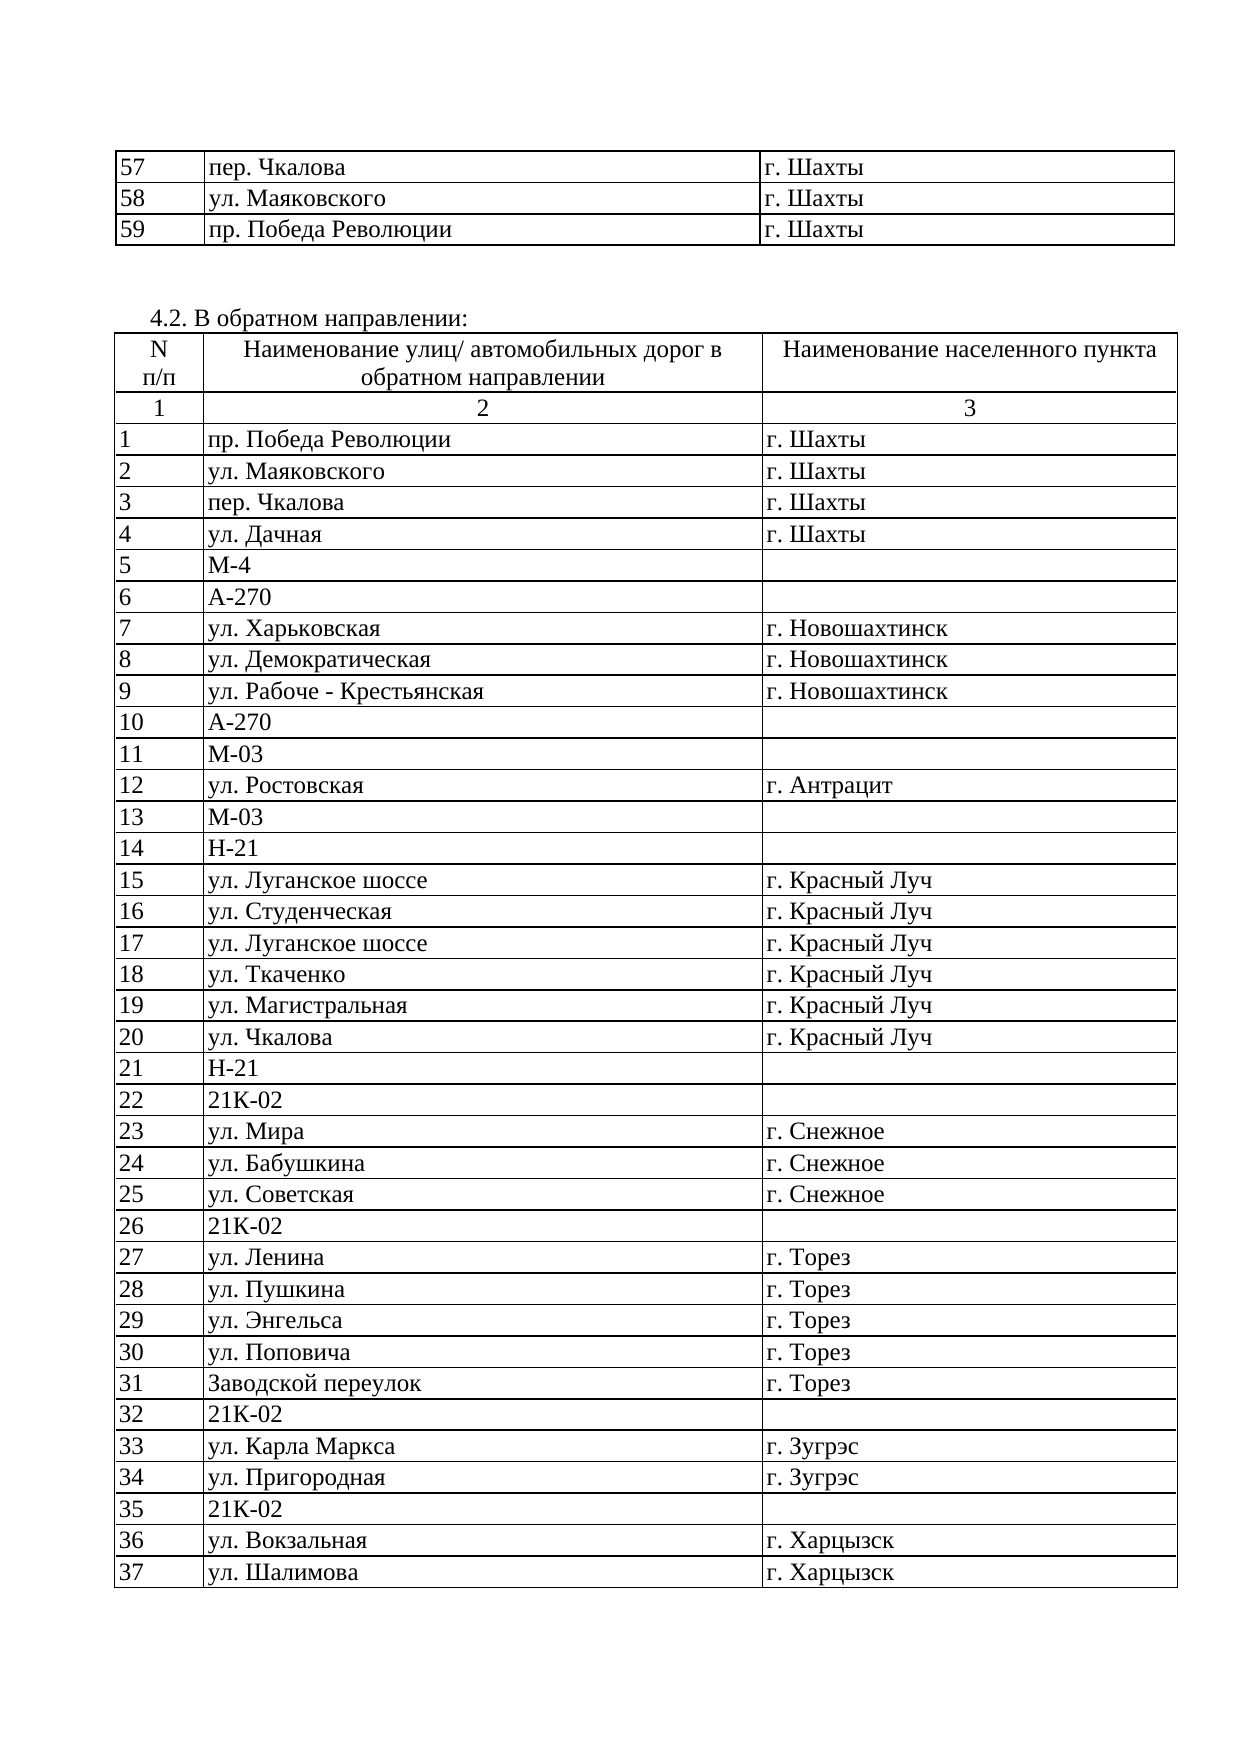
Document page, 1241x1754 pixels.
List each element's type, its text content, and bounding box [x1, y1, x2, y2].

table_cell 11 [115, 738, 203, 769]
table_cell г. Шахты [763, 517, 1177, 548]
table_cell 28 [115, 1273, 203, 1303]
table_cell ул. Маяковского [205, 183, 759, 213]
table_cell ул. Рабоче - Крестьянская [204, 676, 762, 706]
table_cell пр. Победа Революции [205, 215, 759, 244]
table_cell 58 [117, 183, 204, 213]
table_cell 24 [115, 1147, 203, 1178]
table_cell ул. Демократическая [204, 645, 762, 674]
table_cell г. Красный Луч [763, 926, 1177, 957]
table_cell 18 [115, 959, 203, 989]
table_cell ул. Магистральная [204, 991, 762, 1020]
table_cell [763, 1083, 1177, 1115]
table_cell г. Шахты [761, 215, 1174, 244]
table_cell ул. Ростовская [204, 770, 762, 800]
table_cell ул. Дачная [204, 519, 762, 548]
table_cell 23 [115, 1116, 203, 1146]
table_cell ул. Поповича [204, 1337, 762, 1366]
table_cell 21К-02 [204, 1211, 762, 1241]
table_cell г. Новошахтинск [763, 611, 1177, 643]
table_cell г. Шахты [761, 183, 1174, 213]
table_cell 1 [115, 392, 203, 423]
table_cell 4 [115, 518, 203, 548]
table_cell г. Харцызск [763, 1524, 1177, 1555]
table_cell 21К-02 [204, 1494, 762, 1524]
table_cell ул. Мира [204, 1116, 762, 1146]
table_cell г. Снежное [763, 1146, 1177, 1178]
table_cell [763, 580, 1177, 611]
table_cell г. Зугрэс [763, 1461, 1177, 1492]
table_cell г. Шахты [761, 152, 1174, 181]
table_cell 34 [115, 1462, 203, 1492]
table_cell 12 [115, 770, 203, 800]
table_cell [763, 737, 1177, 769]
table_cell г. Шахты [763, 454, 1177, 486]
table_cell 35 [115, 1493, 203, 1524]
table_cell пер. Чкалова [205, 152, 759, 181]
table_cell г. Зугрэс [763, 1429, 1177, 1461]
table_cell 19 [115, 990, 203, 1020]
table_cell 10 [115, 707, 203, 737]
table_cell ул. Луганское шоссе [204, 928, 762, 957]
table_cell г. Торез [763, 1272, 1177, 1303]
table_cell 5 [115, 550, 203, 580]
table_cell г. Снежное [763, 1178, 1177, 1209]
table_cell 2 [204, 393, 762, 423]
table_cell ул. Чкалова [204, 1022, 762, 1052]
table_cell 25 [115, 1179, 203, 1209]
table_cell М-03 [204, 739, 762, 769]
table_cell 26 [115, 1210, 203, 1241]
table_cell г. Торез [763, 1241, 1177, 1272]
table_cell 16 [115, 896, 203, 926]
table_cell 30 [115, 1336, 203, 1366]
table_cell ул. Энгельса [204, 1305, 762, 1335]
table_cell пр. Победа Революции [204, 424, 762, 454]
table_cell г. Красный Луч [763, 863, 1177, 894]
table_cell ул. Карла Маркса [204, 1431, 762, 1461]
table_cell 36 [115, 1525, 203, 1555]
table_cell М-4 [204, 550, 762, 580]
table_cell 22 [115, 1084, 203, 1115]
table_cell г. Красный Луч [763, 895, 1177, 926]
table_cell [763, 1398, 1177, 1429]
table_cell 32 [115, 1399, 203, 1429]
table_cell ул. Ткаченко [204, 959, 762, 989]
table_cell г. Красный Луч [763, 958, 1177, 989]
table_cell г. Новошахтинск [763, 643, 1177, 674]
table_header Наименование улиц/ автомобильных дорог в обратном направлении [204, 334, 762, 391]
table_cell 21 [115, 1053, 203, 1083]
table_cell А-270 [204, 582, 762, 611]
table_cell ул. Вокзальная [204, 1525, 762, 1555]
table_cell 13 [115, 801, 203, 832]
table_cell 6 [115, 581, 203, 611]
table_cell 20 [115, 1021, 203, 1052]
table_cell г. Торез [763, 1304, 1177, 1335]
table_cell г. Шахты [763, 486, 1177, 517]
table_cell г. Красный Луч [763, 989, 1177, 1020]
table_cell ул. Шалимова [204, 1557, 762, 1587]
table_cell [763, 706, 1177, 737]
table_cell ул. Бабушкина [204, 1148, 762, 1178]
text 4.2. В обратном направлении: [150, 303, 1090, 332]
table_cell ул. Советская [204, 1179, 762, 1209]
table_cell ул. Маяковского [204, 456, 762, 486]
table_cell г. Торез [763, 1366, 1177, 1398]
table_cell [763, 832, 1177, 863]
table_cell ул. Харьковская [204, 613, 762, 643]
table_cell Н-21 [204, 1053, 762, 1083]
table_cell [763, 1492, 1177, 1524]
table_cell М-03 [204, 802, 762, 832]
table_cell 17 [115, 927, 203, 957]
table_cell г. Шахты [763, 423, 1177, 454]
table_cell г. Снежное [763, 1115, 1177, 1146]
table_cell г. Антрацит [763, 769, 1177, 800]
table_cell г. Торез [763, 1335, 1177, 1366]
table_cell 57 [117, 152, 204, 181]
table_cell [763, 1209, 1177, 1241]
table_cell ул. Ленина [204, 1242, 762, 1272]
table_cell г. Красный Луч [763, 1020, 1177, 1052]
table_cell 1 [115, 424, 203, 454]
table_cell 27 [115, 1242, 203, 1272]
table_cell Заводской переулок [204, 1368, 762, 1398]
table_cell пер. Чкалова [204, 487, 762, 517]
table_cell 2 [115, 455, 203, 486]
table_header Наименование населенного пункта [763, 334, 1177, 391]
table_cell 3 [115, 487, 203, 517]
table_cell 31 [115, 1368, 203, 1398]
table_cell 37 [115, 1556, 203, 1587]
table_header N п/п [115, 334, 203, 391]
table_cell 8 [115, 644, 203, 674]
table_cell 14 [115, 833, 203, 863]
table_cell 15 [115, 864, 203, 894]
table_cell 21К-02 [204, 1400, 762, 1429]
table_cell г. Харцызск [763, 1555, 1177, 1587]
table_cell [763, 800, 1177, 832]
table_cell ул. Луганское шоссе [204, 865, 762, 894]
table_cell г. Новошахтинск [763, 674, 1177, 706]
table_cell 9 [115, 675, 203, 706]
table_cell 7 [115, 613, 203, 643]
table_cell 33 [115, 1430, 203, 1461]
table_cell [763, 549, 1177, 580]
table_cell 21К-02 [204, 1085, 762, 1115]
table_cell 3 [763, 391, 1177, 423]
table_cell ул. Пригородная [204, 1462, 762, 1492]
table_cell 29 [115, 1305, 203, 1335]
table_cell А-270 [204, 707, 762, 737]
table_cell 59 [117, 215, 204, 244]
table_cell Н-21 [204, 833, 762, 863]
table_cell [763, 1052, 1177, 1083]
table_cell ул. Пушкина [204, 1274, 762, 1303]
table_cell ул. Студенческая [204, 896, 762, 926]
